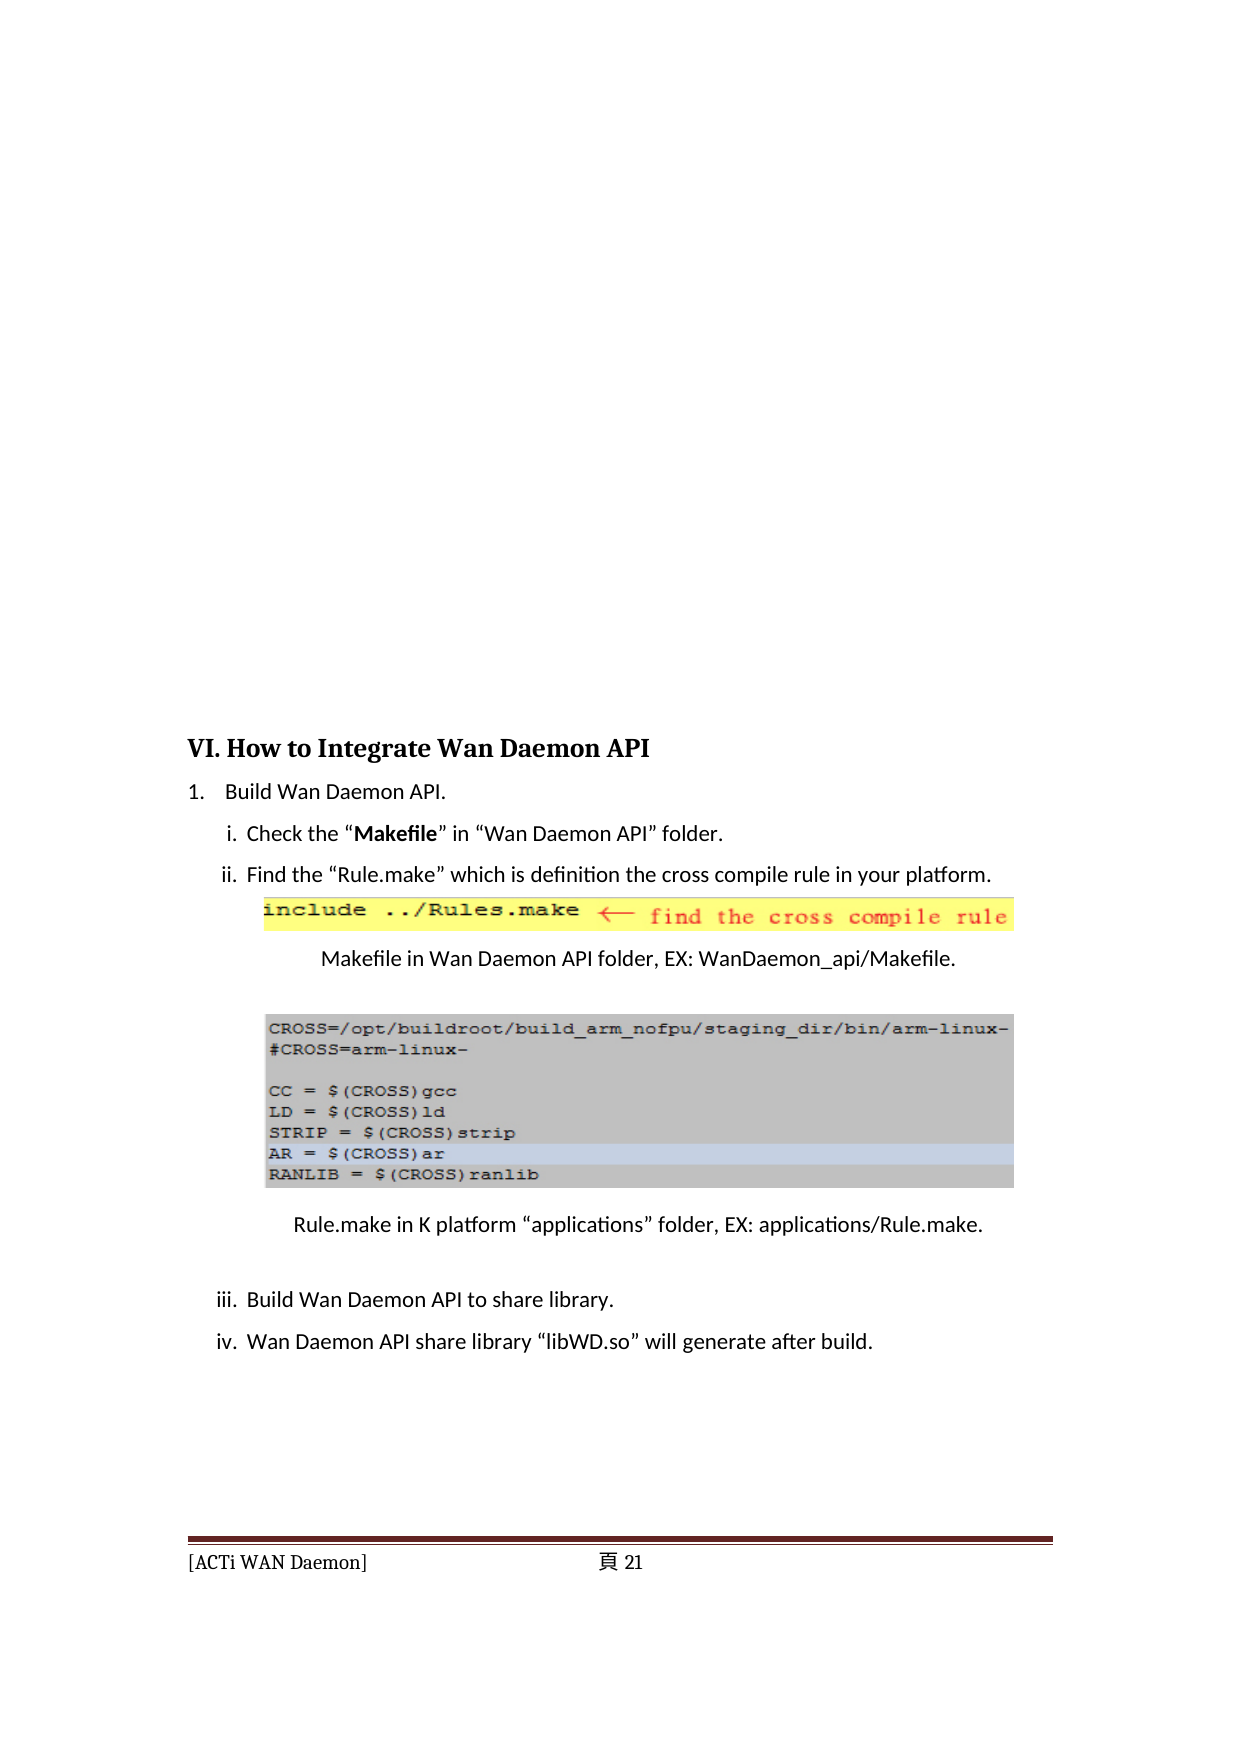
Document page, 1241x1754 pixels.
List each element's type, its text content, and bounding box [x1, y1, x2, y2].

list Build Wan Daemon API to share library. [237, 1281, 1053, 1318]
list Find the “Rule.make” which is definition the cross compile rule in your platform. [237, 856, 1053, 893]
subtitle How to Integrate Wan Daemon API [187, 730, 1053, 768]
list Check the “Makefile” in “Wan Daemon API” folder. [237, 814, 1053, 852]
list Wan Daemon API share library “libWD.so” will generate after build. [237, 1322, 1053, 1360]
list Rule.make in K platform “applications” folder, EX: applications/Rule.make. [225, 1206, 1053, 1243]
list Makefile in Wan Daemon API folder, EX: WanDaemon_api/Makefile. [225, 939, 1053, 977]
picture [263, 897, 1014, 931]
picture [263, 1014, 1014, 1188]
list Build Wan Daemon API. [187, 772, 1053, 810]
